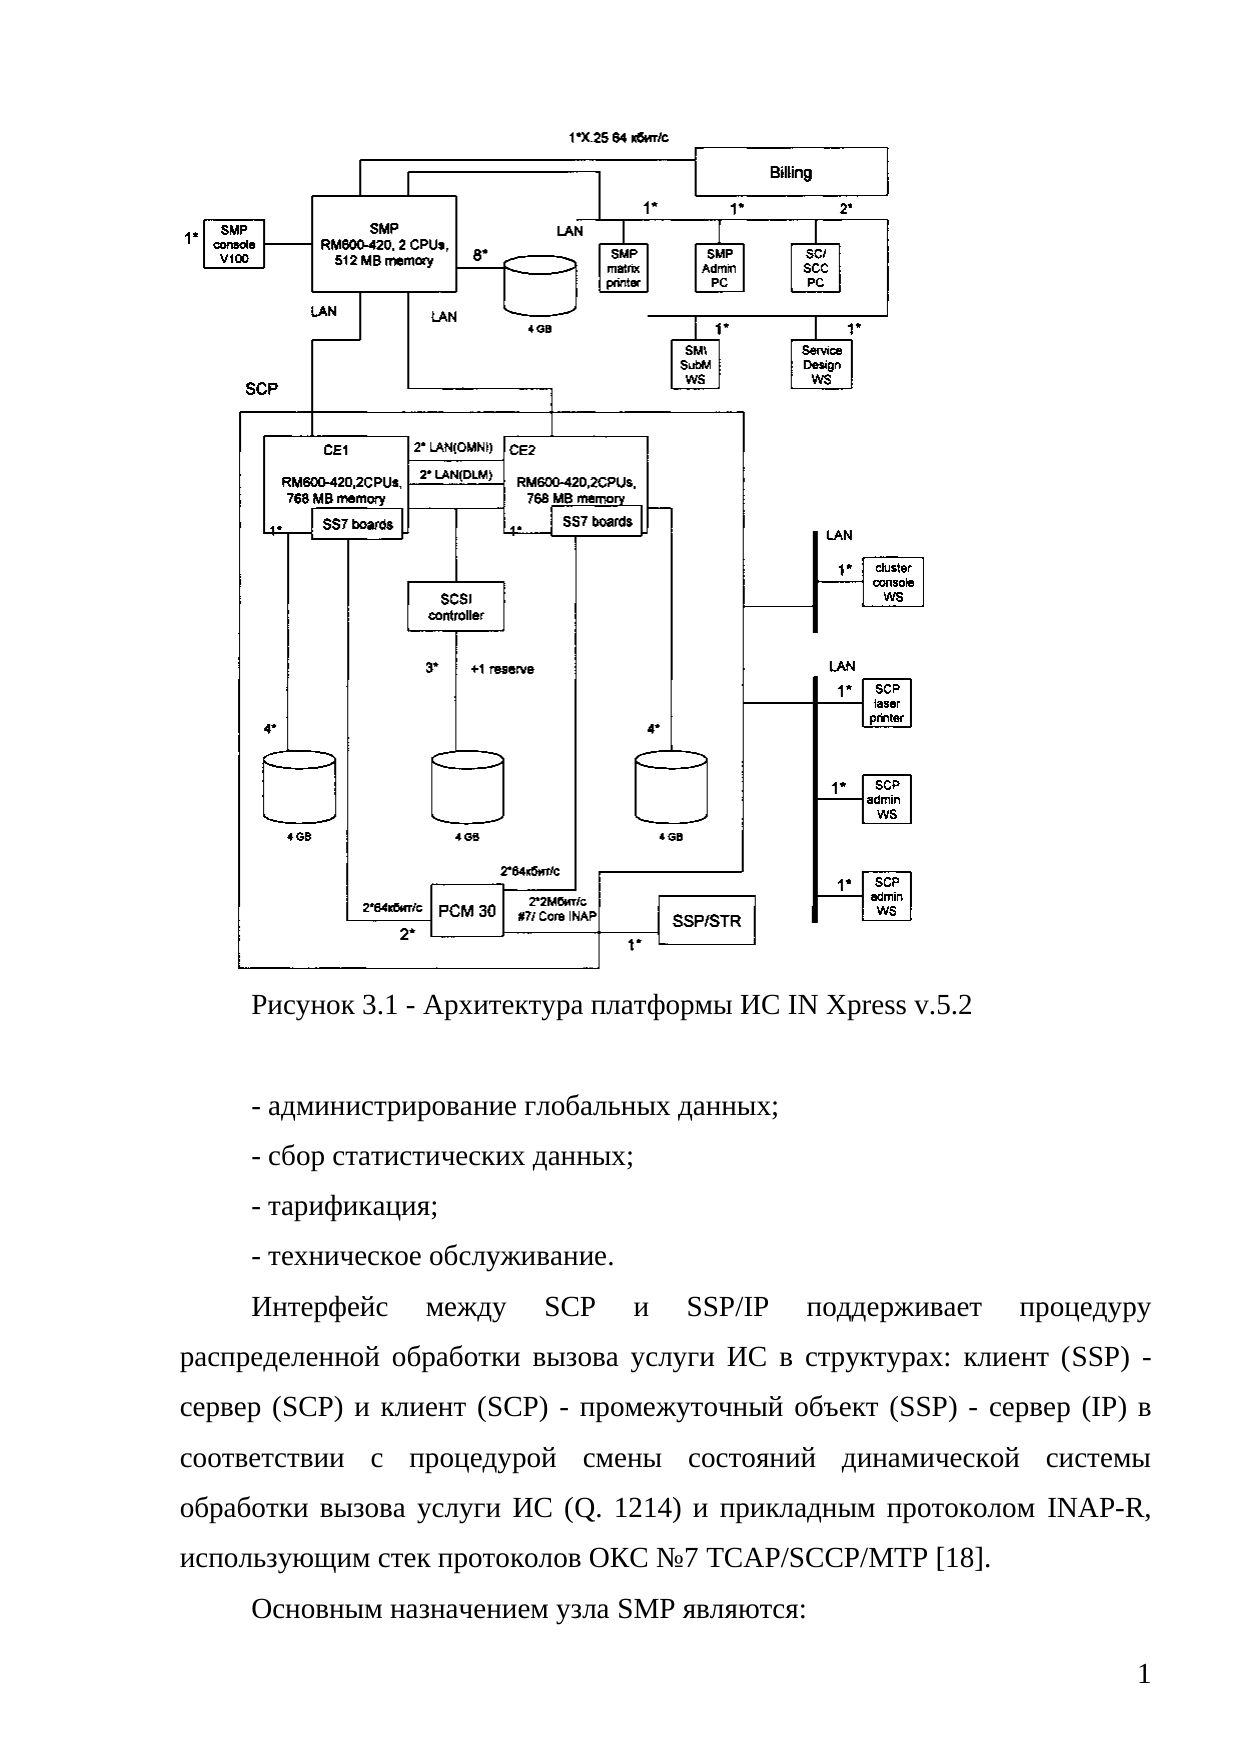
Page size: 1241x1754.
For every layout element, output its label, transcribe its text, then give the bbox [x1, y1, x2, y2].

text Интерфейс между SCP и SSP/IP поддерживает процедуру распределенной обработки вызова услуги ИС в структурах: клиент (SSP) - сервер (SCP) и клиент (SCP) - промежуточный объект (SSP) - сервер (IP) в соответствии с процедурой смены состояний динамической системы обработки вызова услуги ИС (Q. 1214) и прикладным протоколом INAP-R, использующим стек протоколов ОКС №7 TCAP/SCCP/MTP [18]. [179, 1289, 1151, 1574]
text - сбор статистических данных; [179, 1138, 1151, 1171]
text Рисунок 3.1 - Архитектура платформы ИС IN Xpress v.5.2 [179, 987, 1151, 1021]
text - администрирование глобальных данных; [179, 1088, 1151, 1121]
picture [177, 118, 939, 987]
text - техническое обслуживание. [179, 1238, 1151, 1272]
text - тарификация; [179, 1188, 1151, 1222]
text Основным назначением узла SMP являются: [179, 1591, 1151, 1624]
